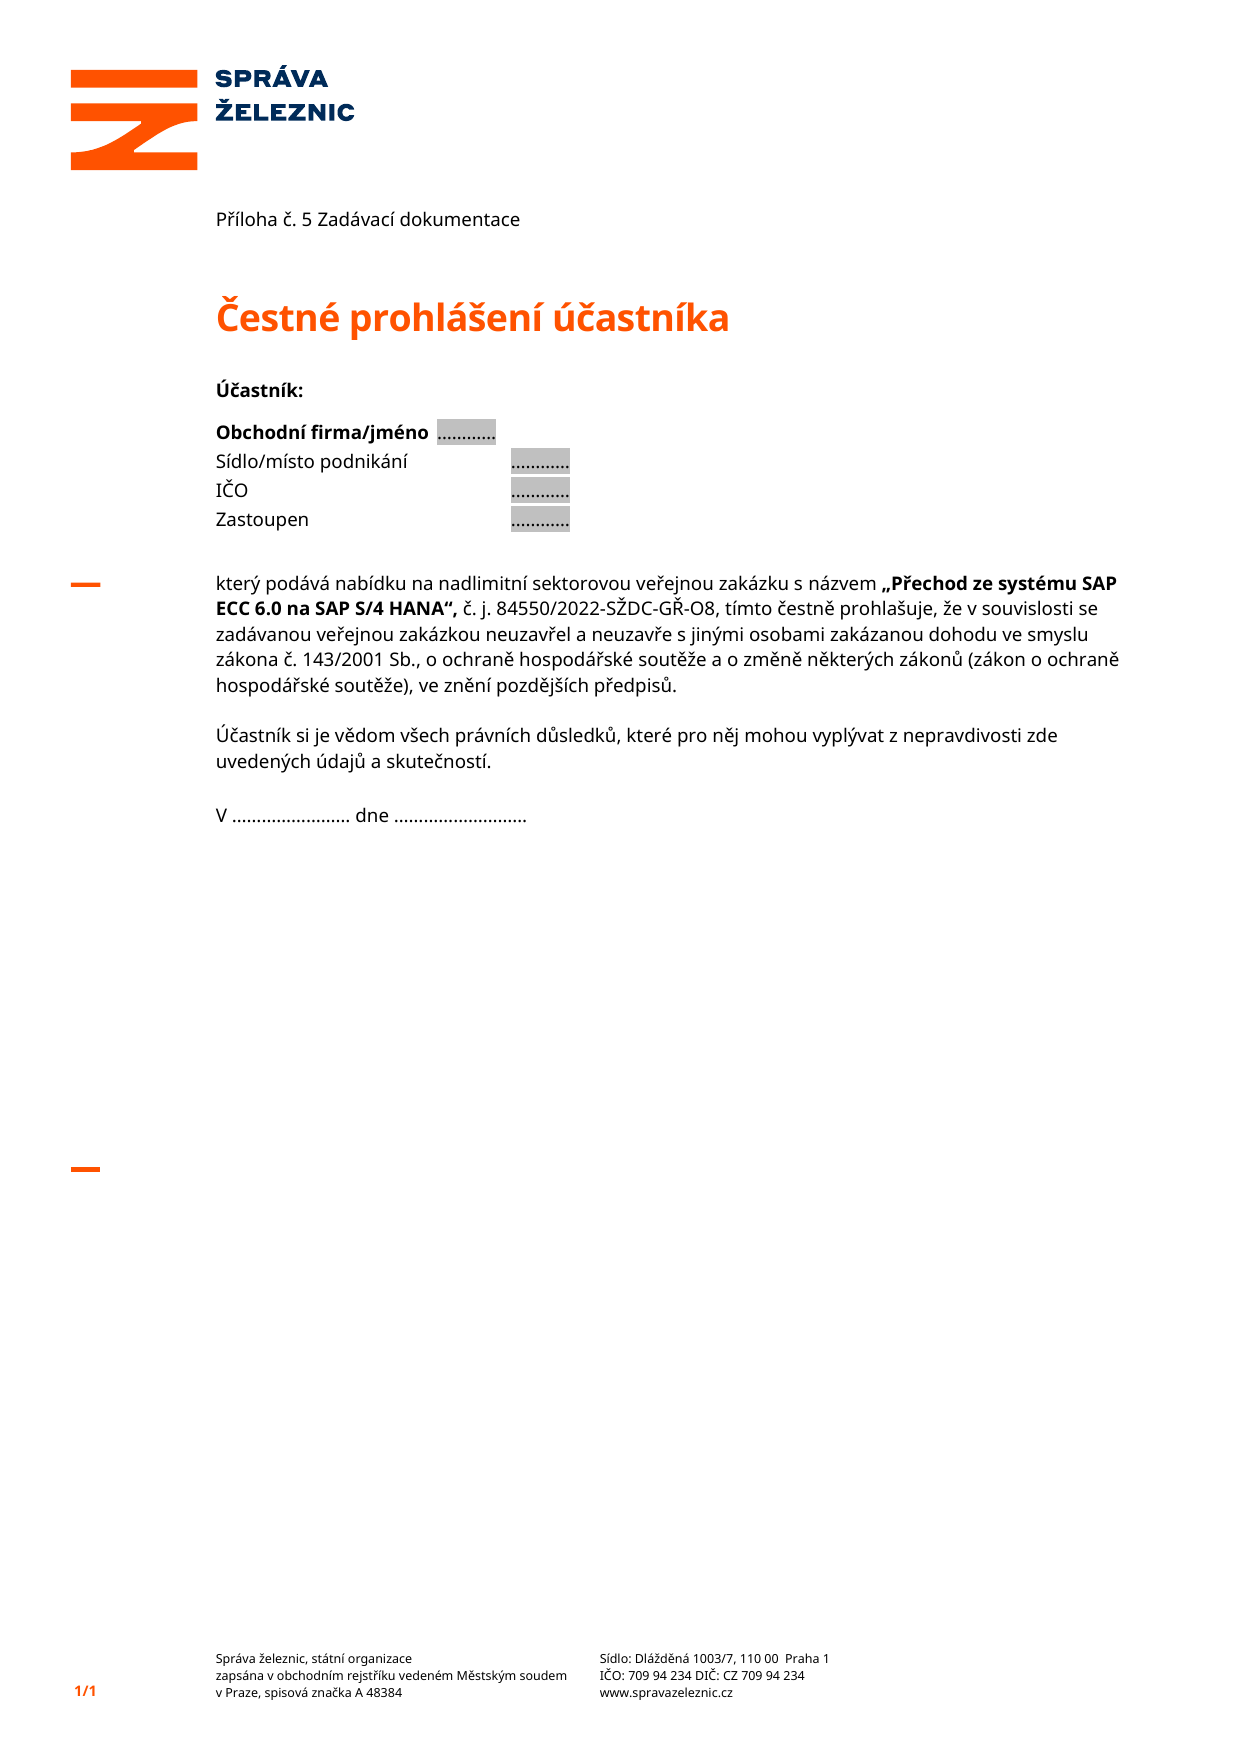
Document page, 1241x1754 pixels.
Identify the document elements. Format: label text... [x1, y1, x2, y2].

text IČO ………… [216, 474, 1122, 503]
text Účastník si je vědom všech právních důsledků, které pro něj mohou vyplývat z nepravdivosti zde uvedených údajů a skutečností. [216, 723, 1122, 774]
text V …………………… dne ……………………… [216, 799, 1121, 828]
text Příloha č. 5 Zadávací dokumentace [216, 207, 1122, 232]
text Sídlo/místo podnikání ………… [216, 445, 1122, 474]
text Zastoupen ………… [216, 503, 1122, 532]
text Obchodní firma/jméno ………… [216, 416, 1122, 445]
text který podává nabídku na nadlimitní sektorovou veřejnou zakázku s názvem „Přechod ze systému SAP ECC 6.0 na SAP S/4 HANA“, č. j. 84550/2022-SŽDC-GŘ-O8, tímto čestně prohlašuje, že v souvislosti se zadávanou veřejnou zakázkou neuzavřel a neuzavře s jinými osobami zakázanou dohodu ve smyslu zákona č. 143/2001 Sb., o ochraně hospodářské soutěže a o změně některých zákonů (zákon o ochraně hospodářské soutěže), ve znění pozdějších předpisů. [216, 570, 1122, 698]
text Čestné prohlášení účastníka [216, 291, 1122, 342]
text Účastník: [216, 373, 1122, 404]
